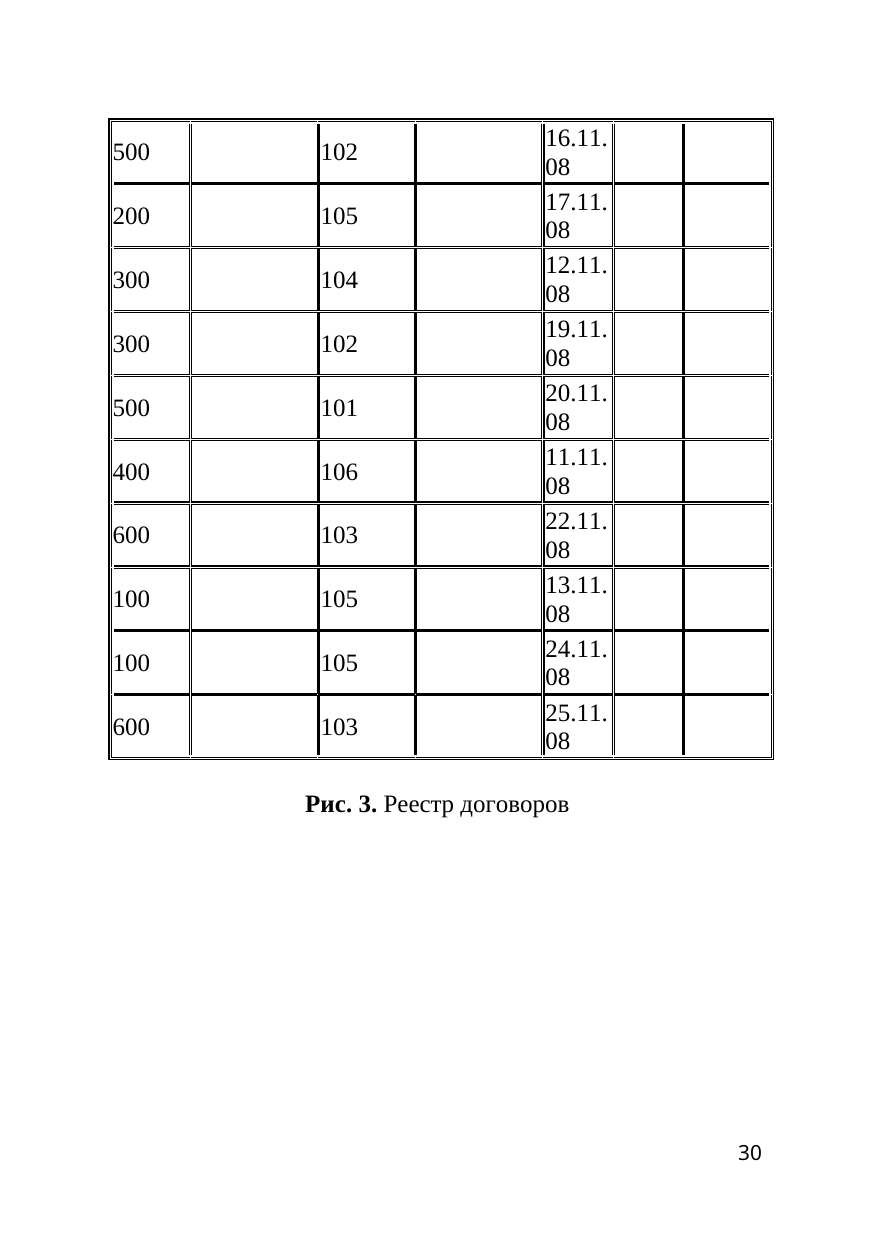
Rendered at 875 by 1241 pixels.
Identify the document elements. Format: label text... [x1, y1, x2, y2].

table_cell 16.11.08 [543, 122, 614, 182]
table_cell [415, 120, 543, 182]
table_cell [615, 569, 682, 629]
table_cell [614, 122, 683, 182]
table_cell 600 [110, 693, 191, 757]
table_cell [614, 696, 683, 757]
table_cell [417, 632, 541, 693]
table_cell [615, 505, 682, 565]
table_cell [685, 374, 771, 437]
table_cell [685, 629, 771, 693]
table_cell 12.11.08 [545, 249, 612, 310]
table_cell [417, 377, 541, 437]
table_cell [615, 441, 682, 501]
table_cell [683, 246, 772, 310]
table_cell [685, 501, 771, 565]
table_cell 24.11.08 [545, 632, 612, 693]
table_cell 200 [112, 182, 189, 246]
table_cell [192, 249, 317, 310]
table_cell [683, 122, 771, 182]
table_cell [192, 632, 317, 693]
table_cell [415, 693, 543, 757]
table_cell [192, 505, 317, 565]
text Рис. 3. Реестр договоров [112, 789, 762, 818]
table_cell 105 [320, 569, 414, 629]
table_cell [417, 313, 541, 373]
table_cell [192, 185, 317, 246]
table_cell 105 [320, 185, 414, 246]
table_cell 500 [112, 374, 189, 437]
table_cell [192, 377, 317, 437]
table_cell [417, 185, 541, 246]
table_cell 300 [110, 246, 191, 310]
table_cell [685, 182, 771, 246]
table_cell [615, 313, 682, 373]
table_cell 102 [320, 313, 414, 373]
table_cell 400 [112, 438, 189, 501]
table_cell 20.11.08 [545, 377, 612, 437]
table_cell 300 [110, 310, 191, 373]
table_cell [683, 693, 772, 757]
table_cell [192, 313, 317, 373]
table_cell 100 [112, 565, 189, 629]
table_cell [417, 569, 541, 629]
table_cell [417, 505, 541, 565]
table_cell 105 [320, 632, 414, 693]
table_cell [615, 185, 682, 246]
table_cell 19.11.08 [545, 313, 612, 373]
table_cell 11.11.08 [545, 441, 612, 501]
table_cell [191, 120, 318, 182]
table_cell 600 [112, 501, 189, 565]
table_cell [683, 310, 772, 373]
table_cell [191, 696, 318, 757]
table_cell 103 [318, 696, 415, 757]
table_cell 100 [112, 629, 189, 693]
table_cell 102 [318, 122, 415, 182]
table_cell [615, 632, 682, 693]
table_cell [685, 565, 771, 629]
table_cell 101 [320, 377, 414, 437]
table_cell [417, 441, 541, 501]
table_cell 25.11.08 [543, 696, 614, 757]
table_cell 500 [112, 122, 191, 182]
table_cell 22.11.08 [545, 505, 612, 565]
table_cell 103 [320, 505, 414, 565]
table_cell [192, 569, 317, 629]
table_cell [615, 377, 682, 437]
table_cell [615, 249, 682, 310]
table_cell [685, 438, 771, 501]
table_cell 104 [320, 249, 414, 310]
table_cell [192, 441, 317, 501]
table_cell 17.11.08 [545, 185, 612, 246]
table_cell 13.11.08 [545, 569, 612, 629]
table_cell 106 [320, 441, 414, 501]
table_cell [417, 249, 541, 310]
